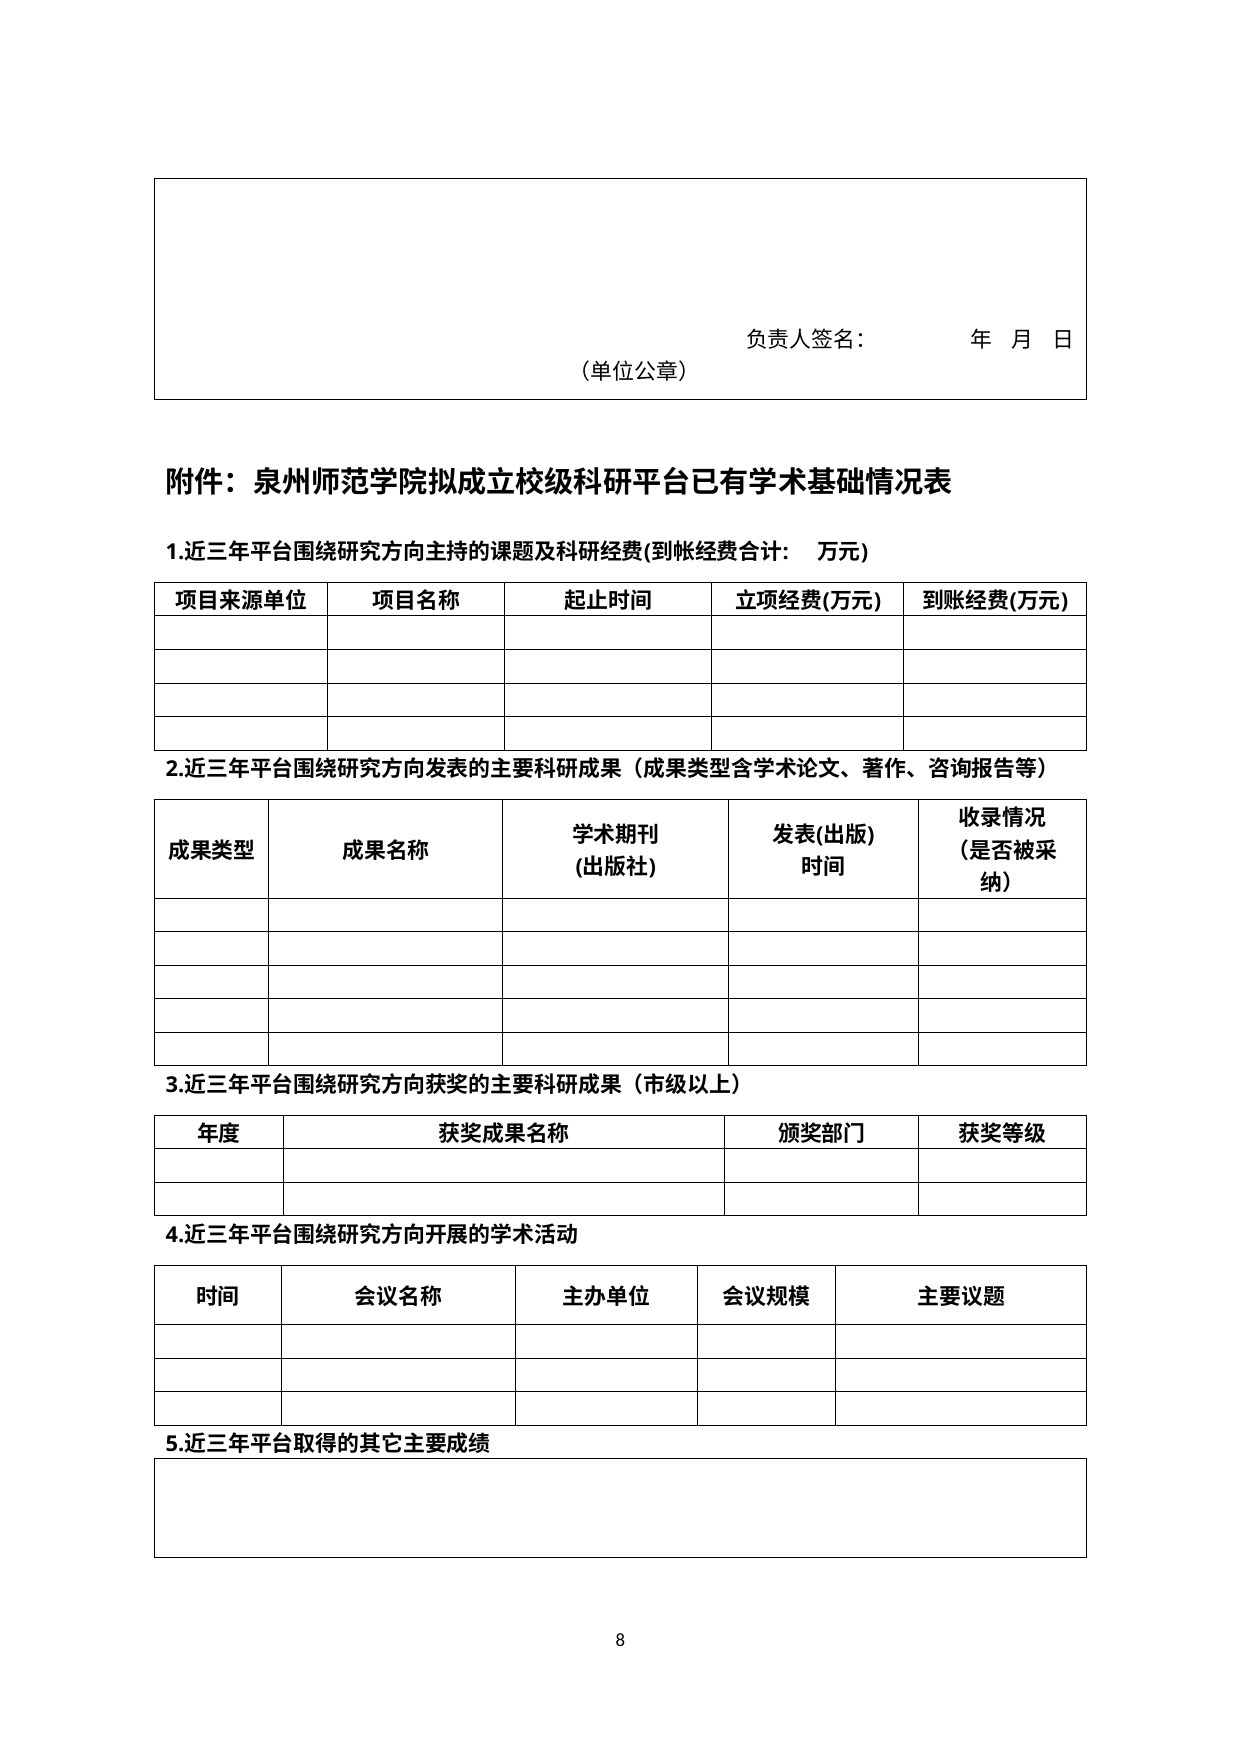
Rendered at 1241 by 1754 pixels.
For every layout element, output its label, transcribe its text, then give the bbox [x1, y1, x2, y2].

table_cell [155, 1183, 283, 1215]
table_cell [729, 899, 918, 931]
table_cell [282, 1359, 515, 1391]
table_cell [725, 1183, 918, 1215]
table_cell [919, 999, 1086, 1032]
text 1.近三年平台围绕研究方向主持的课题及科研经费(到帐经费合计: 万元) [165, 533, 1075, 566]
table_cell [155, 1359, 281, 1391]
table_cell [328, 684, 504, 716]
table_header 获奖等级 [919, 1116, 1086, 1148]
table_cell [505, 717, 711, 749]
table_header 项目来源单位 [155, 583, 327, 615]
table_header 主要议题 [836, 1266, 1086, 1324]
table_header 颁奖部门 [725, 1116, 918, 1148]
text 2.近三年平台围绕研究方向发表的主要科研成果（成果类型含学术论文、著作、咨询报告等） [165, 751, 1075, 783]
table_cell [505, 684, 711, 716]
table_cell [282, 1325, 515, 1357]
table_cell [712, 717, 903, 749]
table_cell [919, 899, 1086, 931]
table_cell [155, 717, 327, 749]
table_cell [155, 899, 268, 931]
table_header 会议规模 [698, 1266, 835, 1324]
table_cell [516, 1392, 697, 1424]
table_header 年度 [155, 1116, 283, 1148]
table_header 会议名称 [282, 1266, 515, 1324]
table_cell [269, 1033, 502, 1065]
table_cell [904, 684, 1086, 716]
table_cell [516, 1359, 697, 1391]
table_header 项目名称 [328, 583, 504, 615]
table_cell [904, 650, 1086, 682]
table_cell [698, 1392, 835, 1424]
table_cell [836, 1392, 1086, 1424]
table_cell [269, 966, 502, 998]
table_cell [503, 999, 728, 1032]
table_cell [904, 717, 1086, 749]
table_cell [712, 616, 903, 649]
text 4.近三年平台围绕研究方向开展的学术活动 [165, 1216, 1075, 1249]
table_cell [729, 966, 918, 998]
table_header 收录情况 （是否被采纳） [919, 800, 1086, 897]
table_cell [155, 966, 268, 998]
table_cell [516, 1325, 697, 1357]
table_cell [503, 932, 728, 964]
table_cell [698, 1325, 835, 1357]
table_cell [155, 1392, 281, 1424]
table_cell [155, 684, 327, 716]
table_cell [919, 932, 1086, 964]
table_cell [503, 899, 728, 931]
text 5.近三年平台取得的其它主要成绩 [165, 1426, 1075, 1458]
table_header 到账经费(万元) [904, 583, 1086, 615]
table_cell [155, 932, 268, 964]
table_header 起止时间 [505, 583, 711, 615]
table_cell [698, 1359, 835, 1391]
table_cell [155, 1033, 268, 1065]
table_cell [712, 650, 903, 682]
table_cell [269, 899, 502, 931]
table_cell [919, 1033, 1086, 1065]
table_cell [919, 966, 1086, 998]
text 3.近三年平台围绕研究方向获奖的主要科研成果（市级以上） [165, 1066, 1075, 1099]
table_cell [155, 999, 268, 1032]
table_header 成果名称 [269, 800, 502, 897]
table_header 立项经费(万元) [712, 583, 903, 615]
table_cell [155, 1325, 281, 1357]
table_cell [328, 650, 504, 682]
table_cell [155, 616, 327, 649]
table_header 发表(出版) 时间 [729, 800, 918, 897]
table_cell [919, 1149, 1086, 1182]
table_header 主办单位 [516, 1266, 697, 1324]
table_cell [919, 1183, 1086, 1215]
table_cell [725, 1149, 918, 1182]
table_header 学术期刊 (出版社) [503, 800, 728, 897]
table_cell [284, 1149, 724, 1182]
table_cell [269, 932, 502, 964]
text 附件：泉州师范学院拟成立校级科研平台已有学术基础情况表 [165, 447, 1075, 512]
table_cell [282, 1392, 515, 1424]
table_cell [328, 616, 504, 649]
table_cell [729, 932, 918, 964]
table_cell [729, 999, 918, 1032]
table_cell [284, 1183, 724, 1215]
table_cell [155, 650, 327, 682]
table_header 获奖成果名称 [284, 1116, 724, 1148]
table_cell [712, 684, 903, 716]
table_cell [836, 1325, 1086, 1357]
table_cell [505, 616, 711, 649]
table_header [155, 1459, 1086, 1557]
table_header 负责人签名： 年 月 日 （单位公章） [155, 179, 1086, 399]
table_cell [904, 616, 1086, 649]
table_cell [729, 1033, 918, 1065]
table_cell [269, 999, 502, 1032]
table_cell [503, 1033, 728, 1065]
table_cell [836, 1359, 1086, 1391]
table_header 成果类型 [155, 800, 268, 897]
table_cell [328, 717, 504, 749]
table_header 时间 [155, 1266, 281, 1324]
table_cell [505, 650, 711, 682]
table_cell [503, 966, 728, 998]
table_cell [155, 1149, 283, 1182]
